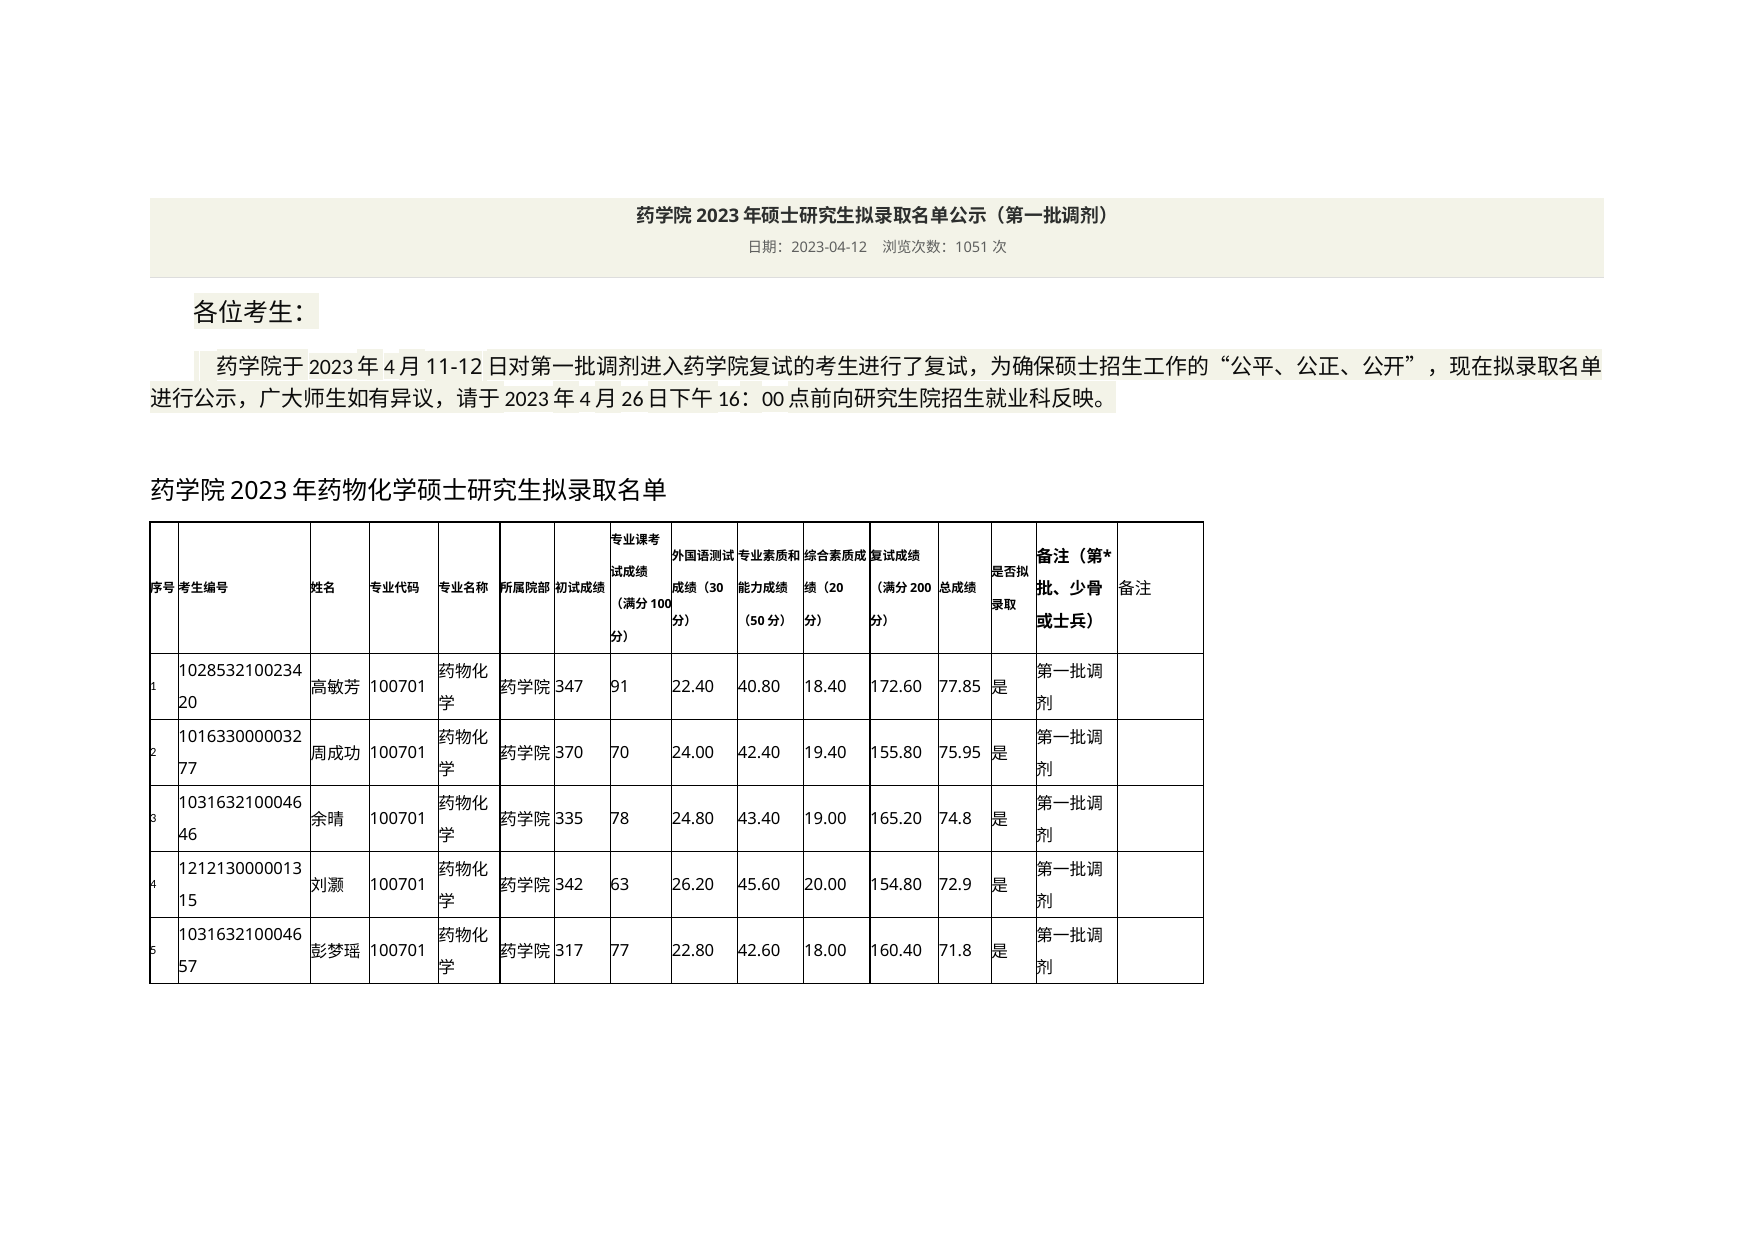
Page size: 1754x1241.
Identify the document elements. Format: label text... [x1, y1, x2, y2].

table_cell 高敏芳 [311, 654, 369, 718]
table_cell 药学院 [501, 654, 554, 718]
text 各位考生： [150, 278, 1604, 343]
table_cell 70 [611, 720, 671, 784]
table_cell 专业名称 [439, 523, 499, 652]
table_cell 18.40 [804, 654, 869, 718]
table_cell 是 [992, 786, 1036, 851]
text 药学院于2023年4月11-12日对第一批调剂进入药学院复试的考生进行了复试，为确保硕士招生工作的“公平、公正、公开”，现在拟录取名单进行公示，广大师生如有异议，请于2023年4月26日下午16：00点前向研究生院招生就业科反映。 [150, 348, 1604, 413]
table_cell 总成绩 [939, 523, 991, 652]
table_cell 78 [611, 786, 671, 851]
table_cell 24.80 [672, 786, 737, 851]
table_cell 335 [555, 786, 610, 851]
table_cell 121213000001315 [179, 852, 310, 917]
table_cell 100701 [370, 720, 438, 784]
table_cell 备注（第*批、少骨或士兵） [1037, 523, 1117, 652]
table_cell 26.20 [672, 852, 737, 917]
table_cell 172.60 [871, 654, 938, 718]
table_cell 所属院部 [501, 523, 554, 652]
table_cell 101633000003277 [179, 720, 310, 784]
table_cell 154.80 [871, 852, 938, 917]
table_cell 100701 [370, 654, 438, 718]
table_cell 102853210023420 [179, 654, 310, 718]
table_cell 1 [151, 654, 178, 718]
table_cell 是 [992, 918, 1036, 983]
table_cell 药物化学 [439, 654, 499, 718]
table_cell 余晴 [311, 786, 369, 851]
table_cell 160.40 [871, 918, 938, 983]
table_cell 第一批调剂 [1037, 786, 1117, 851]
table_cell [1118, 786, 1203, 851]
table_cell 72.9 [939, 852, 991, 917]
table_cell 备注 [1118, 523, 1203, 652]
table_cell 药学院 [501, 786, 554, 851]
table_cell 周成功 [311, 720, 369, 784]
table_cell 18.00 [804, 918, 869, 983]
table_cell 4 [151, 852, 178, 917]
text 药学院2023年硕士研究生拟录取名单公示（第一批调剂） [150, 198, 1604, 230]
table_cell 第一批调剂 [1037, 654, 1117, 718]
table_cell 第一批调剂 [1037, 918, 1117, 983]
table_cell 药物化学 [439, 918, 499, 983]
table_cell 药物化学 [439, 786, 499, 851]
table_cell 是 [992, 654, 1036, 718]
table_cell 药物化学 [439, 720, 499, 784]
table_cell 药学院 [501, 918, 554, 983]
table_cell 序号 [151, 523, 178, 652]
table_cell 2 [151, 720, 178, 784]
table_cell [1118, 720, 1203, 784]
table_header 药学院2023年药物化学硕士研究生拟录取名单 [150, 456, 1203, 521]
table_cell 103163210004646 [179, 786, 310, 851]
table_cell 专业素质和能力成绩（50分） [738, 523, 803, 652]
table_cell 是 [992, 852, 1036, 917]
table_cell 19.00 [804, 786, 869, 851]
table_cell 综合素质成绩（20分） [804, 523, 869, 652]
table_cell 43.40 [738, 786, 803, 851]
table_cell 103163210004657 [179, 918, 310, 983]
table_cell 20.00 [804, 852, 869, 917]
table_cell 第一批调剂 [1037, 852, 1117, 917]
table_cell 155.80 [871, 720, 938, 784]
table_cell 第一批调剂 [1037, 720, 1117, 784]
table_cell 75.95 [939, 720, 991, 784]
table_cell 74.8 [939, 786, 991, 851]
table_cell 100701 [370, 786, 438, 851]
table_cell 22.80 [672, 918, 737, 983]
table_cell 是否拟录取 [992, 523, 1036, 652]
table_cell 100701 [370, 852, 438, 917]
table_cell 初试成绩 [555, 523, 610, 652]
table_cell 40.80 [738, 654, 803, 718]
table_cell 考生编号 [179, 523, 310, 652]
table_cell 317 [555, 918, 610, 983]
table_cell 外国语测试成绩（30分） [672, 523, 737, 652]
table_cell 42.40 [738, 720, 803, 784]
table_cell 370 [555, 720, 610, 784]
table_cell 24.00 [672, 720, 737, 784]
table_cell 复试成绩（满分200分） [871, 523, 938, 652]
table_cell 专业课考试成绩（满分100分） [611, 523, 671, 652]
table_cell 5 [151, 918, 178, 983]
table_cell 专业代码 [370, 523, 438, 652]
table_cell 71.8 [939, 918, 991, 983]
table_cell 姓名 [311, 523, 369, 652]
table_cell 91 [611, 654, 671, 718]
table_cell 药物化学 [439, 852, 499, 917]
table_cell 药学院 [501, 720, 554, 784]
table_cell [1118, 918, 1203, 983]
table_cell 彭梦瑶 [311, 918, 369, 983]
table_cell 77 [611, 918, 671, 983]
table_cell 342 [555, 852, 610, 917]
table_cell [1118, 654, 1203, 718]
table_cell [1118, 852, 1203, 917]
table_cell 42.60 [738, 918, 803, 983]
table_cell 347 [555, 654, 610, 718]
table_cell 45.60 [738, 852, 803, 917]
table_cell 100701 [370, 918, 438, 983]
table_cell 22.40 [672, 654, 737, 718]
table_cell 3 [151, 786, 178, 851]
text 日期：2023-04-12 浏览次数：1051 次 [150, 230, 1604, 277]
table_cell 是 [992, 720, 1036, 784]
table_cell 77.85 [939, 654, 991, 718]
table_cell 19.40 [804, 720, 869, 784]
table_cell 药学院 [501, 852, 554, 917]
table_cell 165.20 [871, 786, 938, 851]
table_cell 刘灏 [311, 852, 369, 917]
table_cell 63 [611, 852, 671, 917]
